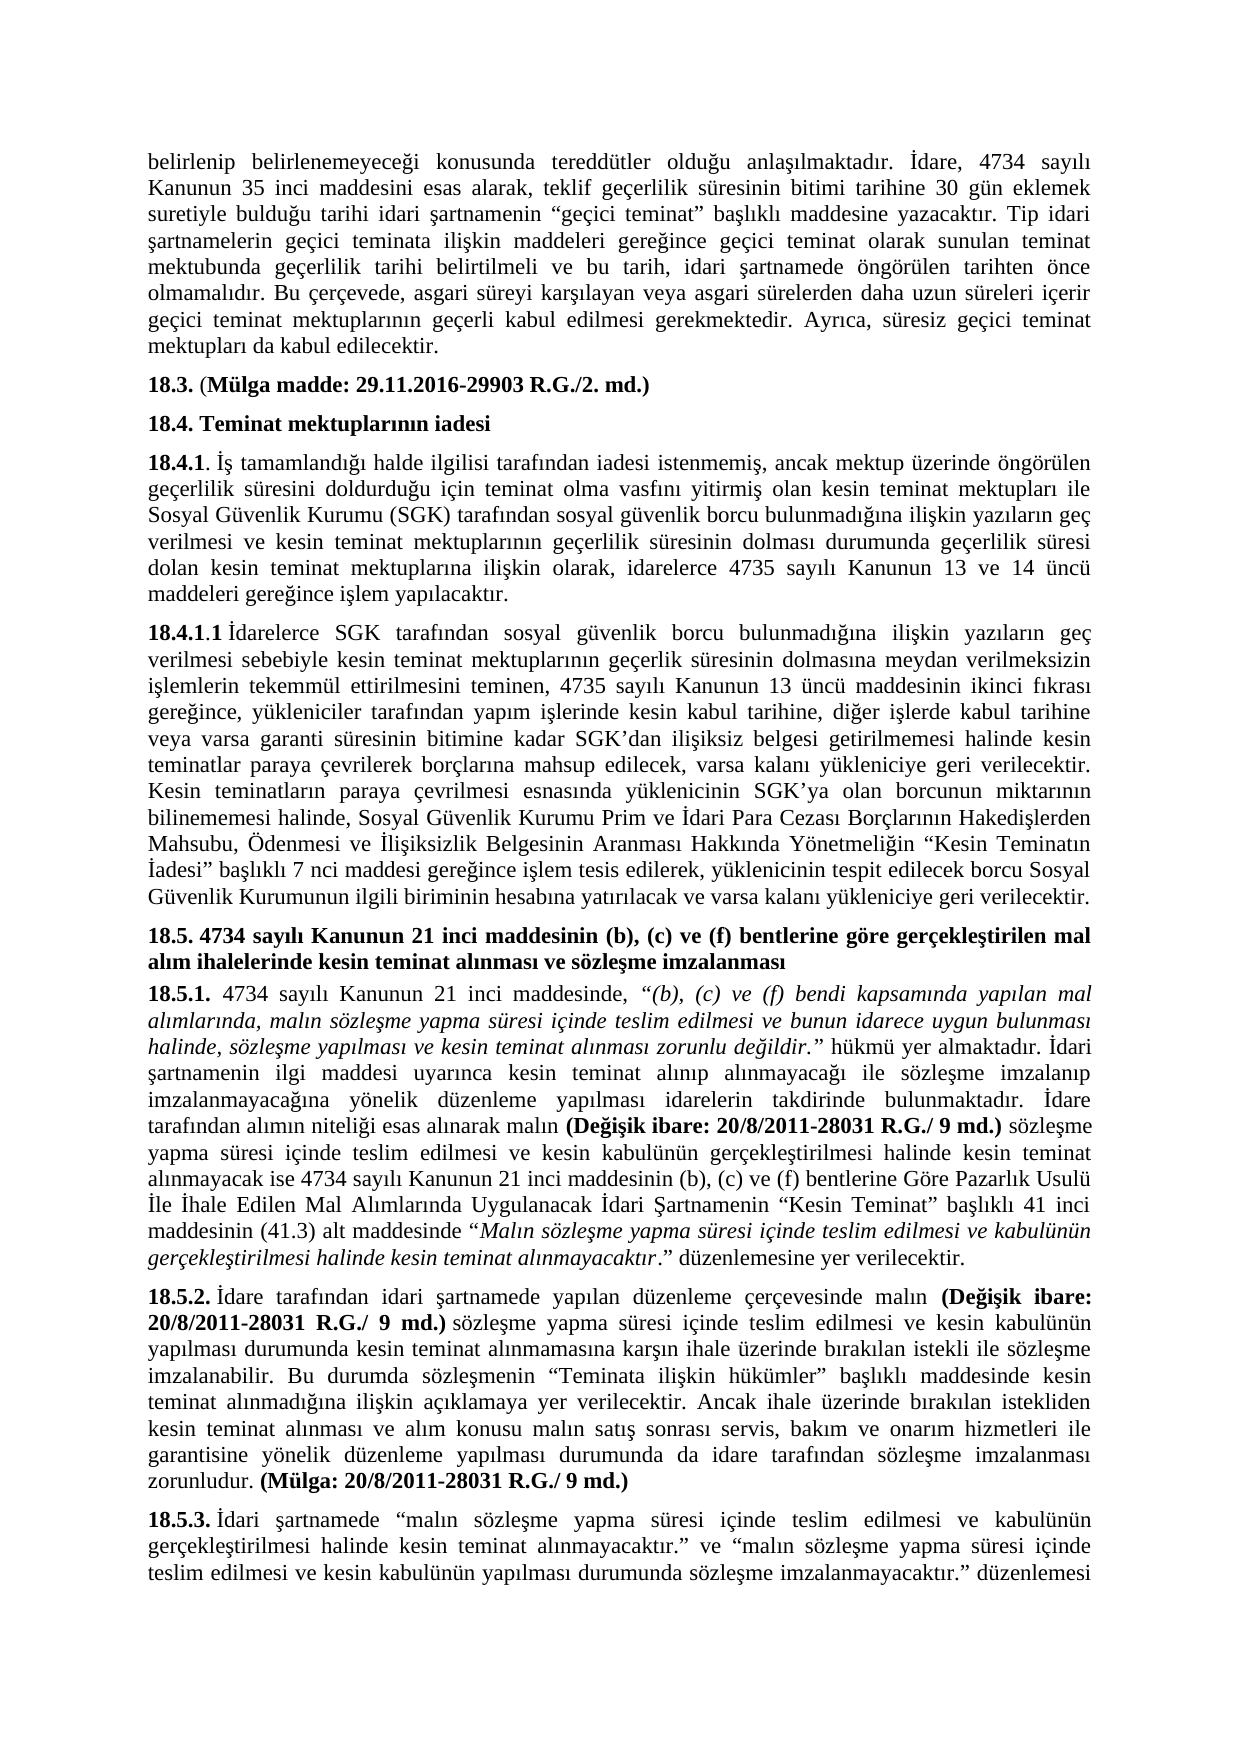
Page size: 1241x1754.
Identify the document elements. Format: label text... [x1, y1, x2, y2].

text 18.5.1. 4734 sayılı Kanunun 21 inci maddesinde, “(b), (c) ve (f) bendi kapsamında yapılan mal alımlarında, malın sözleşme yapma süresi içinde teslim edilmesi ve bunun idarece uygun bulunması halinde, sözleşme yapılması ve kesin teminat alınması zorunlu değildir.” hükmü yer almaktadır. İdari şartnamenin ilgi maddesi uyarınca kesin teminat alınıp alınmayacağı ile sözleşme imzalanıp imzalanmayacağına yönelik düzenleme yapılması idarelerin takdirinde bulunmaktadır. İdare tarafından alımın niteliği esas alınarak malın (Değişik ibare: 20/8/2011-28031 R.G./ 9 md.) sözleşme yapma süresi içinde teslim edilmesi ve kesin kabulünün gerçekleştirilmesi halinde kesin teminat alınmayacak ise 4734 sayılı Kanunun 21 inci maddesinin (b), (c) ve (f) bentlerine Göre Pazarlık Usulü İle İhale Edilen Mal Alımlarında Uygulanacak İdari Şartnamenin “Kesin Teminat” başlıklı 41 inci maddesinin (41.3) alt maddesinde “Malın sözleşme yapma süresi içinde teslim edilmesi ve kabulünün gerçekleştirilmesi halinde kesin teminat alınmayacaktır.” düzenlemesine yer verilecektir. [148, 980, 1092, 1270]
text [148, 148, 1092, 358]
text 18.4.1.1 İdarelerce SGK tarafından sosyal güvenlik borcu bulunmadığına ilişkin yazıların geç verilmesi sebebiyle kesin teminat mektuplarının geçerlik süresinin dolmasına meydan verilmeksizin işlemlerin tekemmül ettirilmesini teminen, 4735 sayılı Kanunun 13 üncü maddesinin ikinci fıkrası gereğince, yükleniciler tarafından yapım işlerinde kesin kabul tarihine, diğer işlerde kabul tarihine veya varsa garanti süresinin bitimine kadar SGK’dan ilişiksiz belgesi getirilmemesi halinde kesin teminatlar paraya çevrilerek borçlarına mahsup edilecek, varsa kalanı yükleniciye geri verilecektir. Kesin teminatların paraya çevrilmesi esnasında yüklenicinin SGK’ya olan borcunun miktarının bilinememesi halinde, Sosyal Güvenlik Kurumu Prim ve İdari Para Cezası Borçlarının Hakedişlerden Mahsubu, Ödenmesi ve İlişiksizlik Belgesinin Aranması Hakkında Yönetmeliğin “Kesin Teminatın İadesi” başlıklı 7 nci maddesi gereğince işlem tesis edilerek, yüklenicinin tespit edilecek borcu Sosyal Güvenlik Kurumunun ilgili biriminin hesabına yatırılacak ve varsa kalanı yükleniciye geri verilecektir. [148, 619, 1092, 909]
text 18.4.1. İş tamamlandığı halde ilgilisi tarafından iadesi istenmemiş, ancak mektup üzerinde öngörülen geçerlilik süresini doldurduğu için teminat olma vasfını yitirmiş olan kesin teminat mektupları ile Sosyal Güvenlik Kurumu (SGK) tarafından sosyal güvenlik borcu bulunmadığına ilişkin yazıların geç verilmesi ve kesin teminat mektuplarının geçerlilik süresinin dolması durumunda geçerlilik süresi dolan kesin teminat mektuplarına ilişkin olarak, idarelerce 4735 sayılı Kanunun 13 ve 14 üncü maddeleri gereğince işlem yapılacaktır. [148, 449, 1092, 607]
text 18.4. Teminat mektuplarının iadesi [148, 410, 1092, 436]
text 18.5. 4734 sayılı Kanunun 21 inci maddesinin (b), (c) ve (f) bentlerine göre gerçekleştirilen mal alım ihalelerinde kesin teminat alınması ve sözleşme imzalanması [148, 922, 1092, 974]
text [148, 1506, 1092, 1585]
text 18.5.2. İdare tarafından idari şartnamede yapılan düzenleme çerçevesinde malın (Değişik ibare: 20/8/2011-28031 R.G./ 9 md.) sözleşme yapma süresi içinde teslim edilmesi ve kesin kabulünün yapılması durumunda kesin teminat alınmamasına karşın ihale üzerinde bırakılan istekli ile sözleşme imzalanabilir. Bu durumda sözleşmenin “Teminata ilişkin hükümler” başlıklı maddesinde kesin teminat alınmadığına ilişkin açıklamaya yer verilecektir. Ancak ihale üzerinde bırakılan istekliden kesin teminat alınması ve alım konusu malın satış sonrası servis, bakım ve onarım hizmetleri ile garantisine yönelik düzenleme yapılması durumunda da idare tarafından sözleşme imzalanması zorunludur. (Mülga: 20/8/2011-28031 R.G./ 9 md.) [148, 1283, 1092, 1494]
text 18.3. (Mülga madde: 29.11.2016-29903 R.G./2. md.) [148, 371, 1092, 397]
